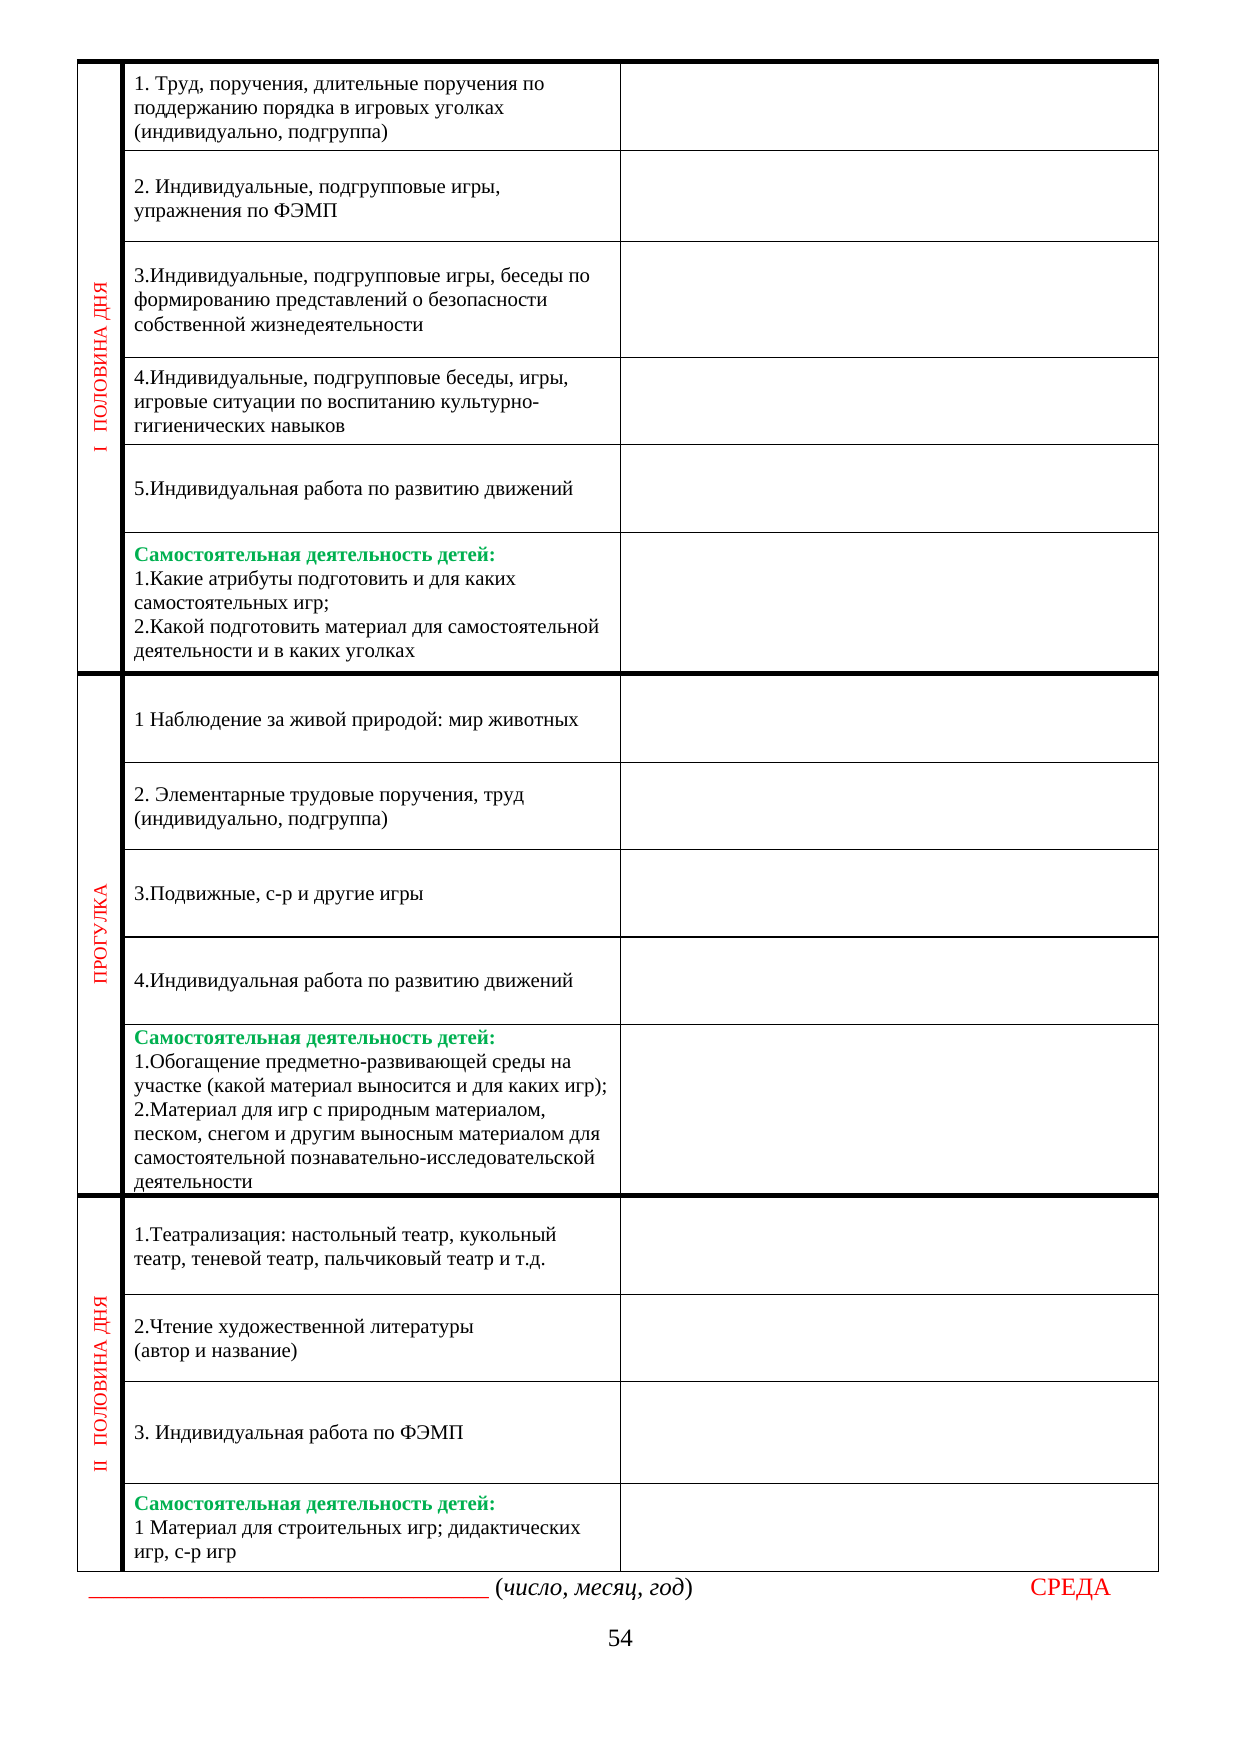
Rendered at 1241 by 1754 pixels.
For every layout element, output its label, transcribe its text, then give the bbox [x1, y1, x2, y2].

table_cell 2. Элементарные трудовые поручения, труд (индивидуально, подгруппа) [125, 763, 620, 849]
table_cell 4.Индивидуальные, подгрупповые беседы, игры, игровые ситуации по воспитанию культурно-гигиенических навыков [125, 358, 620, 444]
table_cell Самостоятельная деятельность детей: 1.Какие атрибуты подготовить и для каких самостоятельных игр; 2.Какой подготовить материал для самостоятельной деятельности и в каких уголках [125, 533, 620, 671]
table_cell [621, 763, 1158, 849]
table_cell Самостоятельная деятельность детей: 1 Материал для строительных игр; дидактических игр, с-р игр [125, 1484, 620, 1571]
table_cell [621, 1198, 1158, 1294]
table_cell 2.Чтение художественной литературы (автор и название) [125, 1295, 620, 1381]
table_cell [621, 533, 1158, 671]
table_cell 3. Индивидуальная работа по ФЭМП [125, 1382, 620, 1483]
table_cell 1.Театрализация: настольный театр, кукольный театр, теневой театр, пальчиковый театр и т.д. [125, 1198, 620, 1294]
table_cell 1 Наблюдение за живой природой: мир животных [125, 676, 620, 762]
table_cell [621, 676, 1158, 762]
text ________________________________ (число, месяц, год) СРЕДА [89, 1572, 1152, 1601]
table_cell II ПОЛОВИНА ДНЯ [78, 1198, 120, 1571]
table_cell 3.Индивидуальные, подгрупповые игры, беседы по формированию представлений о безопасности собственной жизнедеятельности [125, 242, 620, 357]
table_cell 5.Индивидуальная работа по развитию движений [125, 445, 620, 532]
table_cell [621, 151, 1158, 241]
table_header [621, 64, 1158, 150]
table_cell [621, 1484, 1158, 1571]
table_cell [621, 938, 1158, 1024]
table_cell [621, 358, 1158, 444]
table_cell [621, 445, 1158, 532]
table_cell [621, 1295, 1158, 1381]
table_cell Самостоятельная деятельность детей: 1.Обогащение предметно-развивающей среды на участке (какой материал выносится и для каких игр); 2.Материал для игр с природным материалом, песком, снегом и другим выносным материалом для самостоятельной познавательно-исследовательской деятельности [125, 1025, 620, 1193]
table_cell 3.Подвижные, с-р и другие игры [125, 850, 620, 936]
table_header I ПОЛОВИНА ДНЯ [78, 64, 120, 671]
table_header 1. Труд, поручения, длительные поручения по поддержанию порядка в игровых уголках (индивидуально, подгруппа) [125, 64, 620, 150]
table_cell ПРОГУЛКА [78, 676, 120, 1193]
table_cell [621, 1025, 1158, 1193]
table_cell [621, 1382, 1158, 1483]
table_cell [621, 850, 1158, 936]
table_cell [621, 242, 1158, 357]
table_cell 2. Индивидуальные, подгрупповые игры, упражнения по ФЭМП [125, 151, 620, 241]
table_cell 4.Индивидуальная работа по развитию движений [125, 938, 620, 1024]
